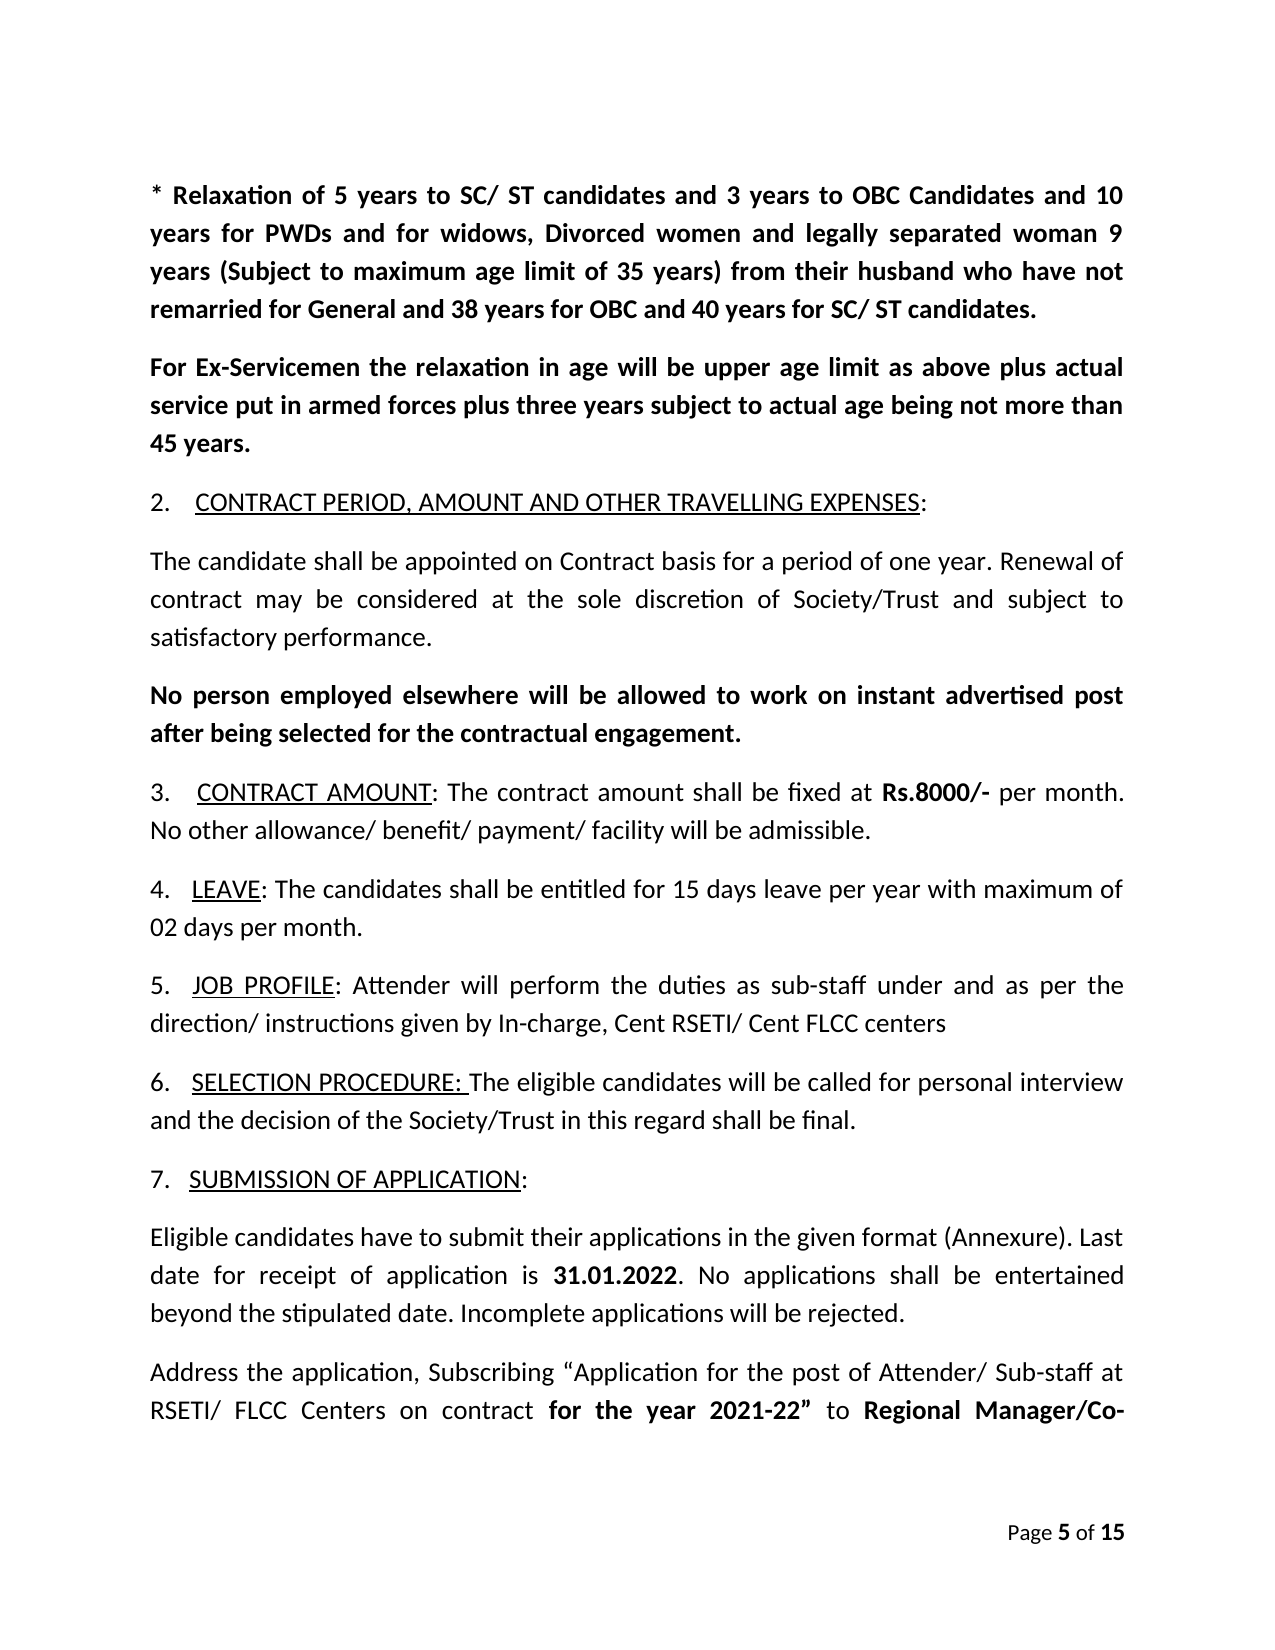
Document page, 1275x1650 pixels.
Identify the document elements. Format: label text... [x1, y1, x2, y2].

text No person employed elsewhere will be allowed to work on instant advertised post after being selected for the contractual engagement. [150, 678, 1125, 749]
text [150, 1355, 1125, 1426]
text 5. JOB PROFILE: Attender will perform the duties as sub-staff under and as per the direction/ instructions given by In-charge, Cent RSETI/ Cent FLCC centers [150, 968, 1125, 1039]
text * Relaxation of 5 years to SC/ ST candidates and 3 years to OBC Candidates and 10 years for PWDs and for widows, Divorced women and legally separated woman 9 years (Subject to maximum age limit of 35 years) from their husband who have not remarried for General and 38 years for OBC and 40 years for SC/ ST candidates. [150, 178, 1125, 325]
text Eligible candidates have to submit their applications in the given format (Annexure). Last date for receipt of application is 31.01.2022. No applications shall be entertained beyond the stipulated date. Incomplete applications will be rejected. [150, 1221, 1125, 1329]
text 6. SELECTION PROCEDURE: The eligible candidates will be called for personal interview and the decision of the Society/Trust in this regard shall be final. [150, 1065, 1125, 1136]
text 3. CONTRACT AMOUNT: The contract amount shall be fixed at Rs.8000/- per month. No other allowance/ benefit/ payment/ facility will be admissible. [150, 775, 1125, 846]
text 7. SUBMISSION OF APPLICATION: [150, 1162, 1125, 1195]
text 4. LEAVE: The candidates shall be entitled for 15 days leave per year with maximum of 02 days per month. [150, 872, 1125, 943]
text For Ex-Servicemen the relaxation in age will be upper age limit as above plus actual service put in armed forces plus three years subject to actual age being not more than 45 years. [150, 351, 1125, 459]
text 2. CONTRACT PERIOD, AMOUNT AND OTHER TRAVELLING EXPENSES: [150, 485, 1125, 518]
text The candidate shall be appointed on Contract basis for a period of one year. Renewal of contract may be considered at the sole discretion of Society/Trust and subject to satisfactory performance. [150, 544, 1125, 653]
